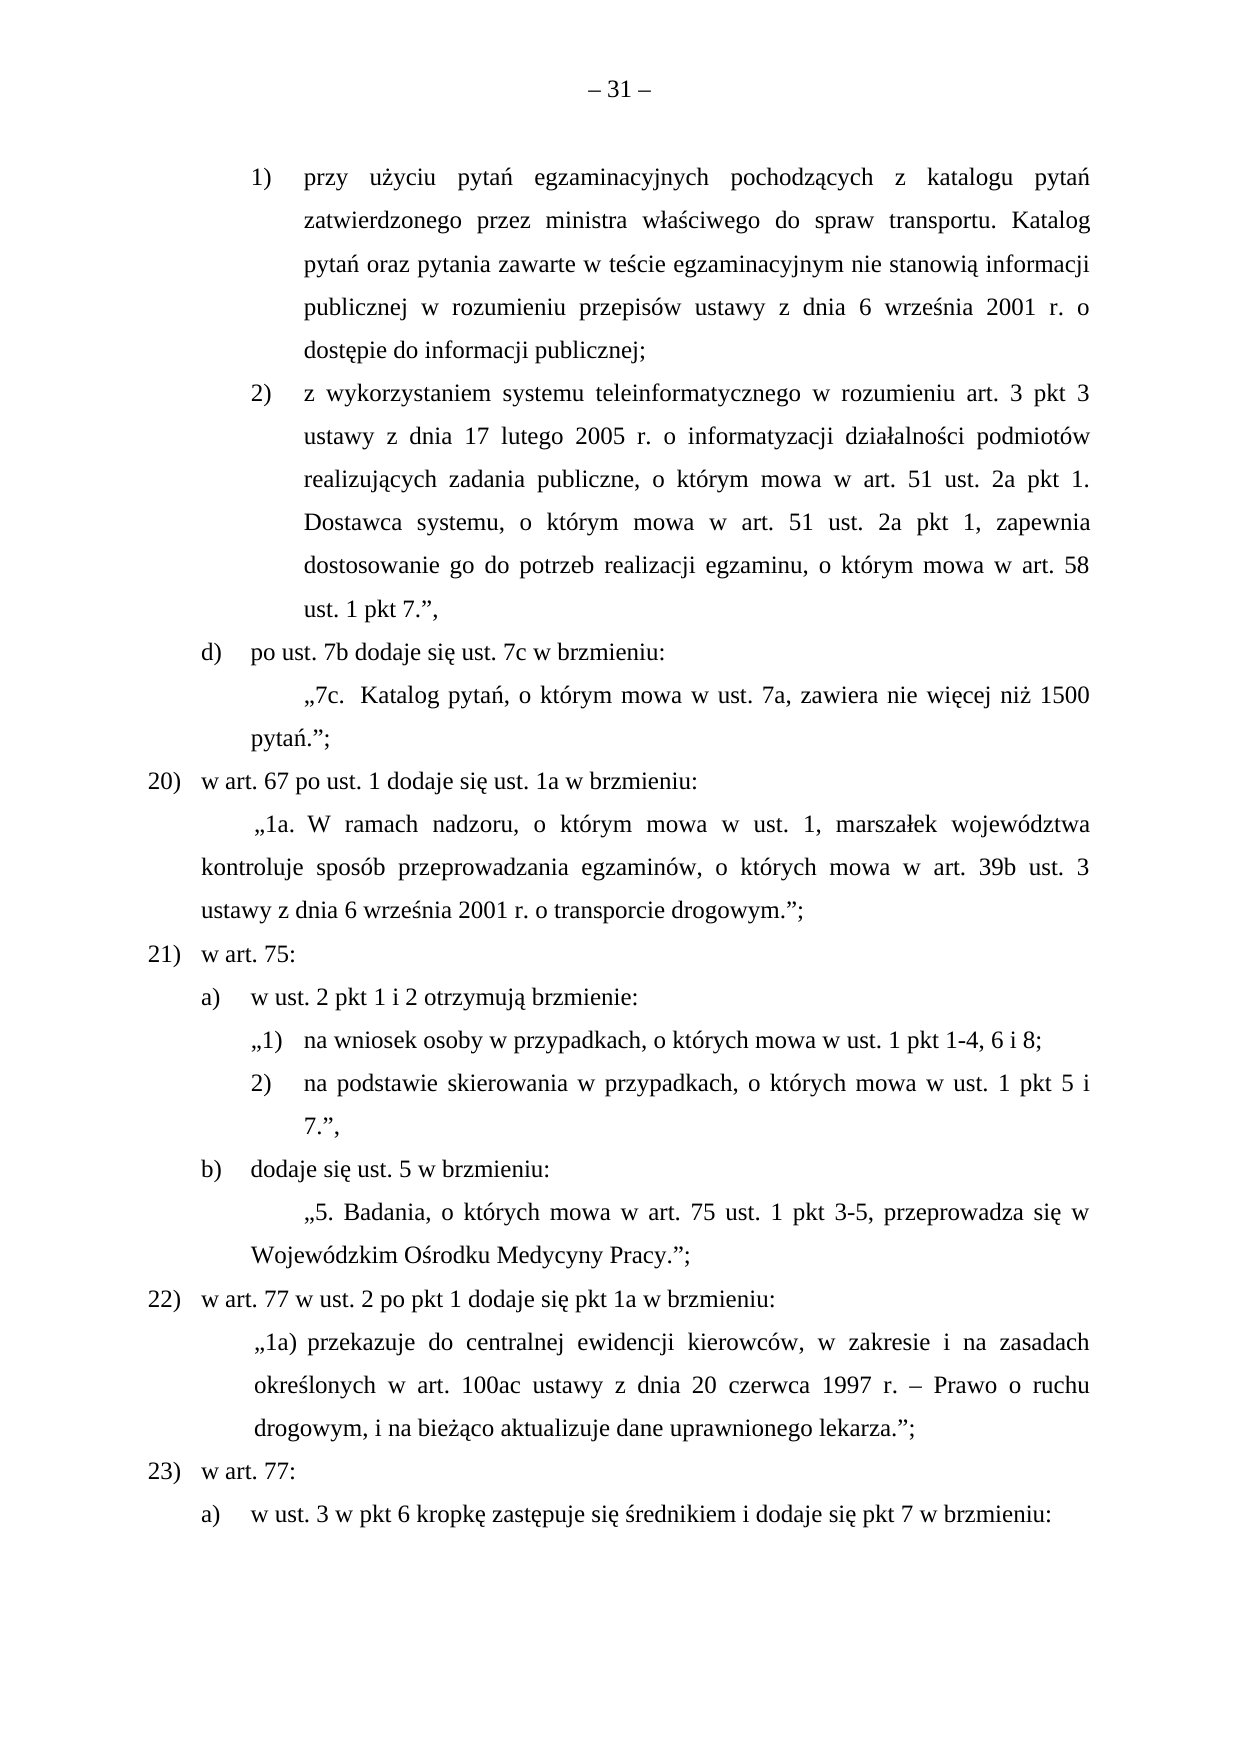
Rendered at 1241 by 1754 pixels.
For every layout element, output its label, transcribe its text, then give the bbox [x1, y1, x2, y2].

text a) w ust. 2 pkt 1 i 2 otrzymują brzmienie: [201, 982, 1091, 1011]
text 2) z wykorzystaniem systemu teleinformatycznego w rozumieniu art. 3 pkt 3 ustawy z dnia 17 lutego 2005 r. o informatyzacji działalności podmiotów realizujących zadania publiczne, o którym mowa w art. 51 ust. 2a pkt 1. Dostawca systemu, o którym mowa w art. 51 ust. 2a pkt 1, zapewnia dostosowanie go do potrzeb realizacji egzaminu, o którym mowa w art. 58 ust. 1 pkt 7.”, [251, 378, 1091, 622]
text 20) w art. 67 po ust. 1 dodaje się ust. 1a w brzmieniu: [148, 766, 1091, 795]
text „1a) przekazuje do centralnej ewidencji kierowców, w zakresie i na zasadach określonych w art. 100ac ustawy z dnia 20 czerwca 1997 r. – Prawo o ruchu drogowym, i na bieżąco aktualizuje dane uprawnionego lekarza.”; [254, 1327, 1091, 1442]
text 23) w art. 77: [148, 1456, 1091, 1485]
text „7c. Katalog pytań, o którym mowa w ust. 7a, zawiera nie więcej niż 1500 pytań.”; [251, 680, 1091, 752]
text a) w ust. 3 w pkt 6 kropkę zastępuje się średnikiem i dodaje się pkt 7 w brzmieniu: [201, 1499, 1091, 1528]
text 1) przy użyciu pytań egzaminacyjnych pochodzących z katalogu pytań zatwierdzonego przez ministra właściwego do spraw transportu. Katalog pytań oraz pytania zawarte w teście egzaminacyjnym nie stanowią informacji publicznej w rozumieniu przepisów ustawy z dnia 6 września 2001 r. o dostępie do informacji publicznej; [251, 162, 1091, 364]
text „1) na wniosek osoby w przypadkach, o których mowa w ust. 1 pkt 1-4, 6 i 8; [251, 1025, 1091, 1054]
text 21) w art. 75: [148, 939, 1091, 967]
text b) dodaje się ust. 5 w brzmieniu: [201, 1154, 1091, 1183]
text „5. Badania, o których mowa w art. 75 ust. 1 pkt 3-5, przeprowadza się w Wojewódzkim Ośrodku Medycyny Pracy.”; [251, 1197, 1091, 1269]
text 22) w art. 77 w ust. 2 po pkt 1 dodaje się pkt 1a w brzmieniu: [148, 1284, 1091, 1312]
text 2) na podstawie skierowania w przypadkach, o których mowa w ust. 1 pkt 5 i 7.”, [251, 1068, 1091, 1140]
text d) po ust. 7b dodaje się ust. 7c w brzmieniu: [201, 637, 1091, 666]
text „1a. W ramach nadzoru, o którym mowa w ust. 1, marszałek województwa kontroluje sposób przeprowadzania egzaminów, o których mowa w art. 39b ust. 3 ustawy z dnia 6 września 2001 r. o transporcie drogowym.”; [201, 809, 1091, 924]
